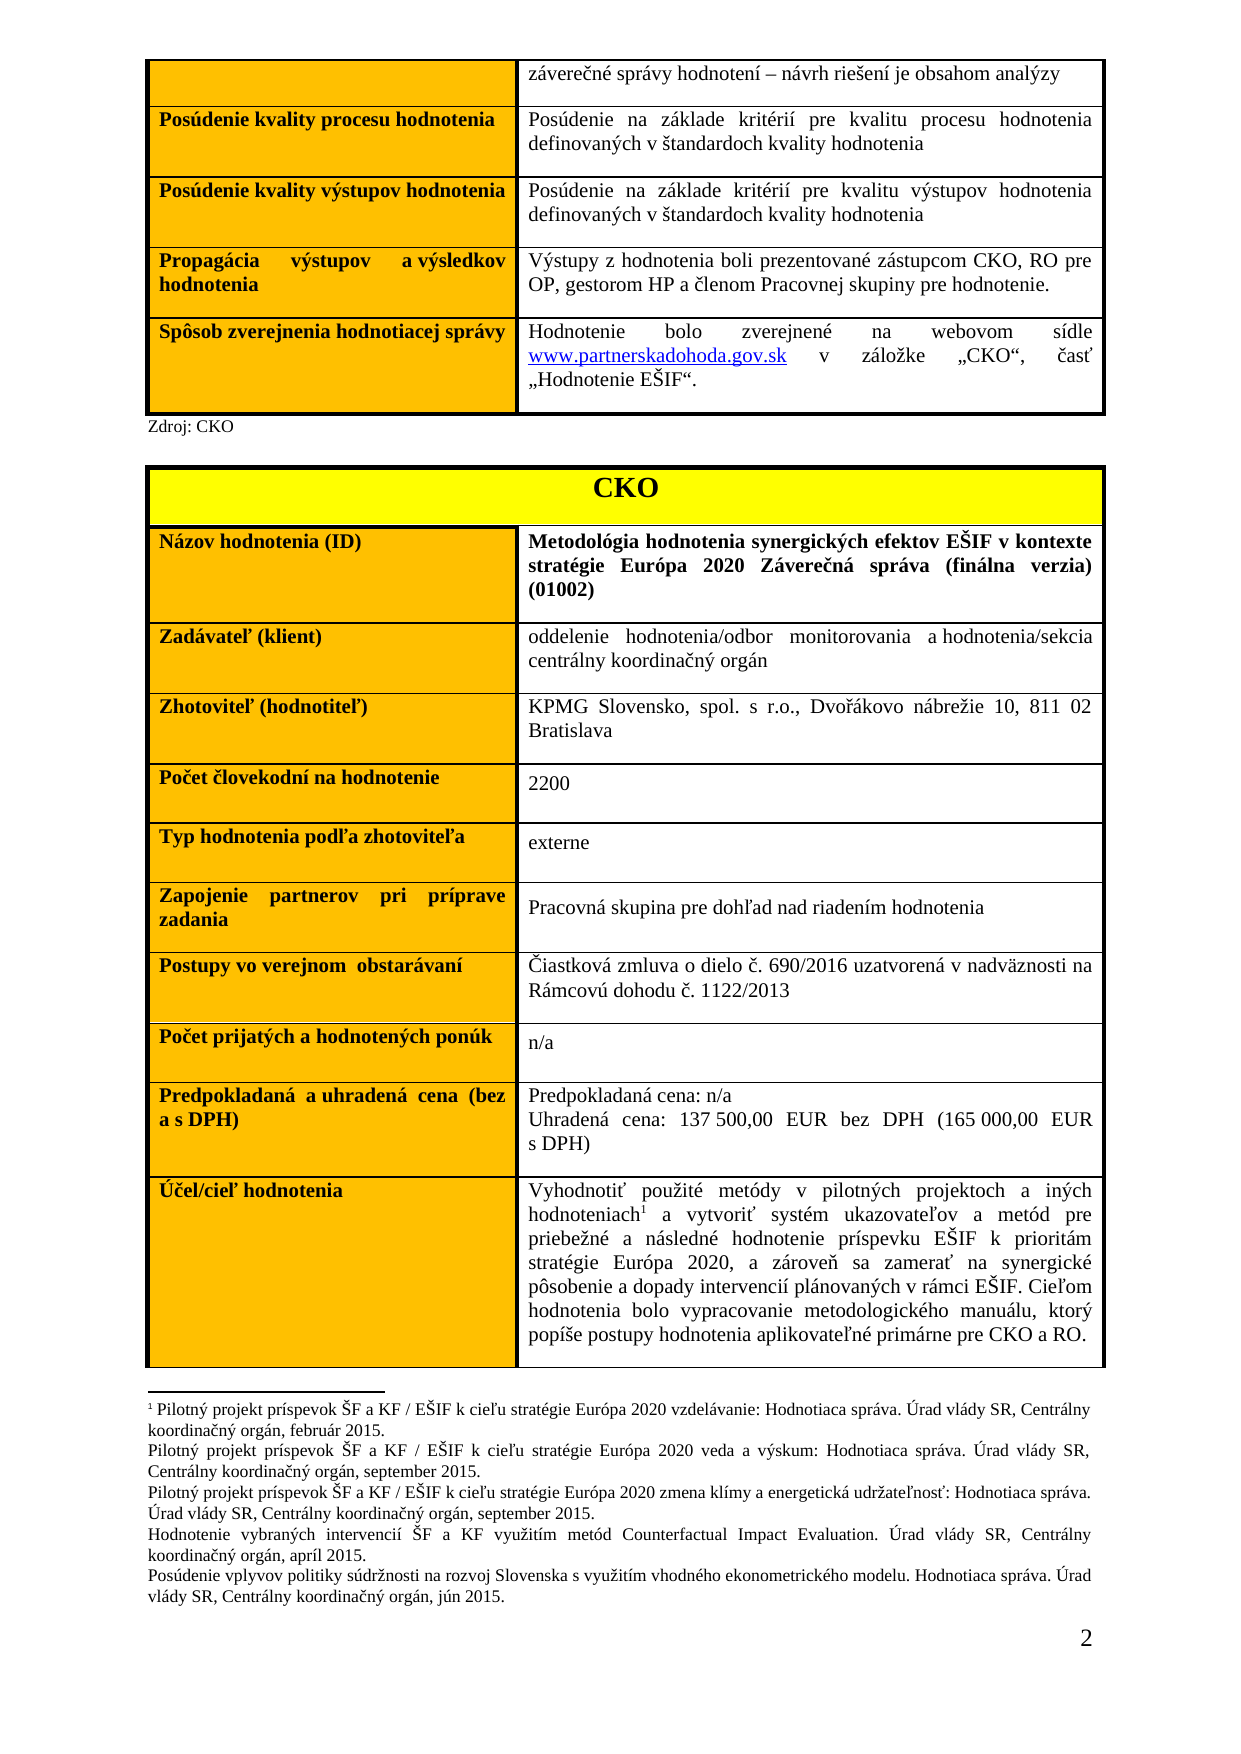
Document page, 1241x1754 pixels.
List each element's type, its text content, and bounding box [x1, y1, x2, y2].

table_cell Počet prijatých a hodnotených ponúk [150, 1024, 515, 1081]
text Zdroj: CKO [148, 416, 1093, 437]
table_cell n/a [519, 1024, 1102, 1081]
table_cell KPMG Slovensko, spol. s r.o., Dvořákovo nábrežie 10, 811 02 Bratislava [519, 694, 1102, 763]
table_cell Posúdenie kvality výstupov hodnotenia [150, 178, 515, 247]
table_cell Posúdenie na základe kritérií pre kvalitu procesu hodnotenia definovaných v štandardoch kvality hodnotenia [519, 107, 1102, 176]
table_cell Účel/cieľ hodnotenia [150, 1178, 515, 1367]
table_cell Spôsob zverejnenia hodnotiacej správy [150, 319, 515, 412]
table_cell Pracovná skupina pre dohľad nad riadením hodnotenia [519, 883, 1102, 952]
table_cell Postupy vo verejnom obstarávaní [150, 953, 515, 1022]
table_cell Vyhodnotiť použité metódy v pilotných projektoch a iných hodnoteniach a vytvoriť systém ukazovateľov a metód pre priebežné a následné hodnotenie príspevku EŠIF k prioritám stratégie Európa 2020, a zároveň sa zamerať na synergické pôsobenie a dopady intervencií plánovaných v rámci EŠIF. Cieľom hodnotenia bolo vypracovanie metodologického manuálu, ktorý popíše postupy hodnotenia aplikovateľné primárne pre CKO a RO. [519, 1178, 1102, 1367]
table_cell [519, 61, 1102, 106]
table_header CKO [150, 470, 1102, 524]
table_cell Posúdenie na základe kritérií pre kvalitu výstupov hodnotenia definovaných v štandardoch kvality hodnotenia [519, 178, 1102, 247]
table_cell Predpokladaná cena: n/a Uhradená cena: 137 500,00 EUR bez DPH (165 000,00 EUR s DPH) [519, 1083, 1102, 1176]
table_cell 2200 [519, 765, 1102, 822]
table_cell Predpokladaná a uhradená cena (bez a s DPH) [150, 1083, 515, 1176]
table_cell Počet človekodní na hodnotenie [150, 765, 515, 822]
table_cell Názov hodnotenia (ID) [150, 529, 515, 622]
table_cell Zhotoviteľ (hodnotiteľ) [150, 694, 515, 763]
table_cell Propagácia výstupov a výsledkov hodnotenia [150, 248, 515, 317]
table_cell Hodnotenie bolo zverejnené na webovom sídle www.partnerskadohoda.gov.sk v záložke „CKO“, časť „Hodnotenie EŠIF“. [519, 319, 1102, 412]
table_cell Výstupy z hodnotenia boli prezentované zástupcom CKO, RO pre OP, gestorom HP a členom Pracovnej skupiny pre hodnotenie. [519, 248, 1102, 317]
table_cell externe [519, 824, 1102, 881]
table_cell Posúdenie kvality procesu hodnotenia [150, 107, 515, 176]
table_cell Metodológia hodnotenia synergických efektov EŠIF v kontexte stratégie Európa 2020 Záverečná správa (finálna verzia) (01002) [519, 526, 1102, 622]
table_cell oddelenie hodnotenia/odbor monitorovania a hodnotenia/sekcia centrálny koordinačný orgán [519, 624, 1102, 693]
table_cell Zapojenie partnerov pri príprave zadania [150, 883, 515, 952]
table_cell Čiastková zmluva o dielo č. 690/2016 uzatvorená v nadväznosti na Rámcovú dohodu č. 1122/2013 [519, 953, 1102, 1022]
table_cell Zadávateľ (klient) [150, 624, 515, 693]
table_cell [150, 61, 515, 106]
table_cell Typ hodnotenia podľa zhotoviteľa [150, 824, 515, 881]
